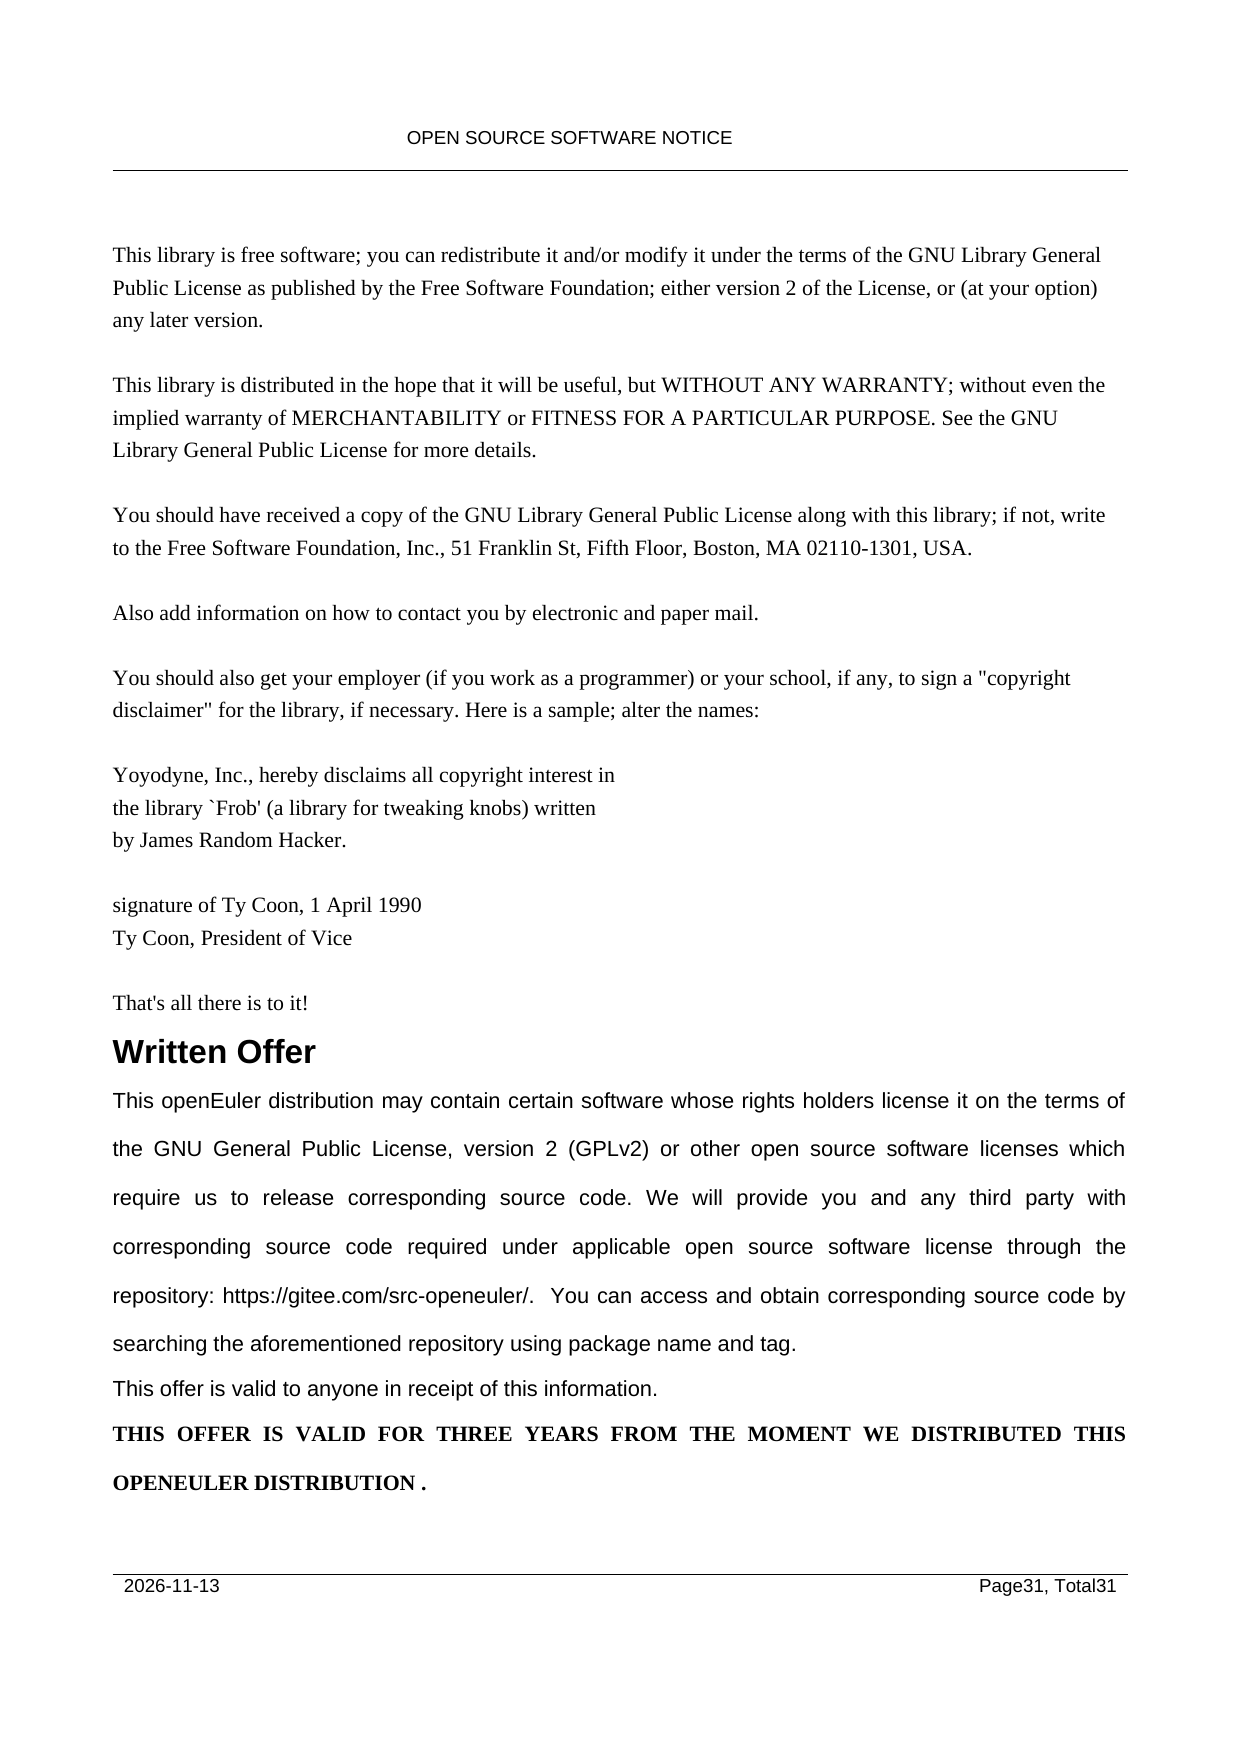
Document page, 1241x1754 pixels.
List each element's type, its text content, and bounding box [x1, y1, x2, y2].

text THIS OFFER IS VALID FOR THREE YEARS FROM THE MOMENT WE DISTRIBUTED THIS OPENEULER DISTRIBUTION . [112, 1418, 1128, 1499]
text Written Offer [112, 1019, 1128, 1084]
text This offer is valid to anyone in receipt of this information. [112, 1373, 1128, 1405]
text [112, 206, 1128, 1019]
text This openEuler distribution may contain certain software whose rights holders license it on the terms of the GNU General Public License, version 2 (GPLv2) or other open source software licenses which require us to release corresponding source code. We will provide you and any third party with corresponding source code required under applicable open source software license through the repository: https://gitee.com/src-openeuler/. You can access and obtain corresponding source code by searching the aforementioned repository using package name and tag. [112, 1084, 1128, 1360]
